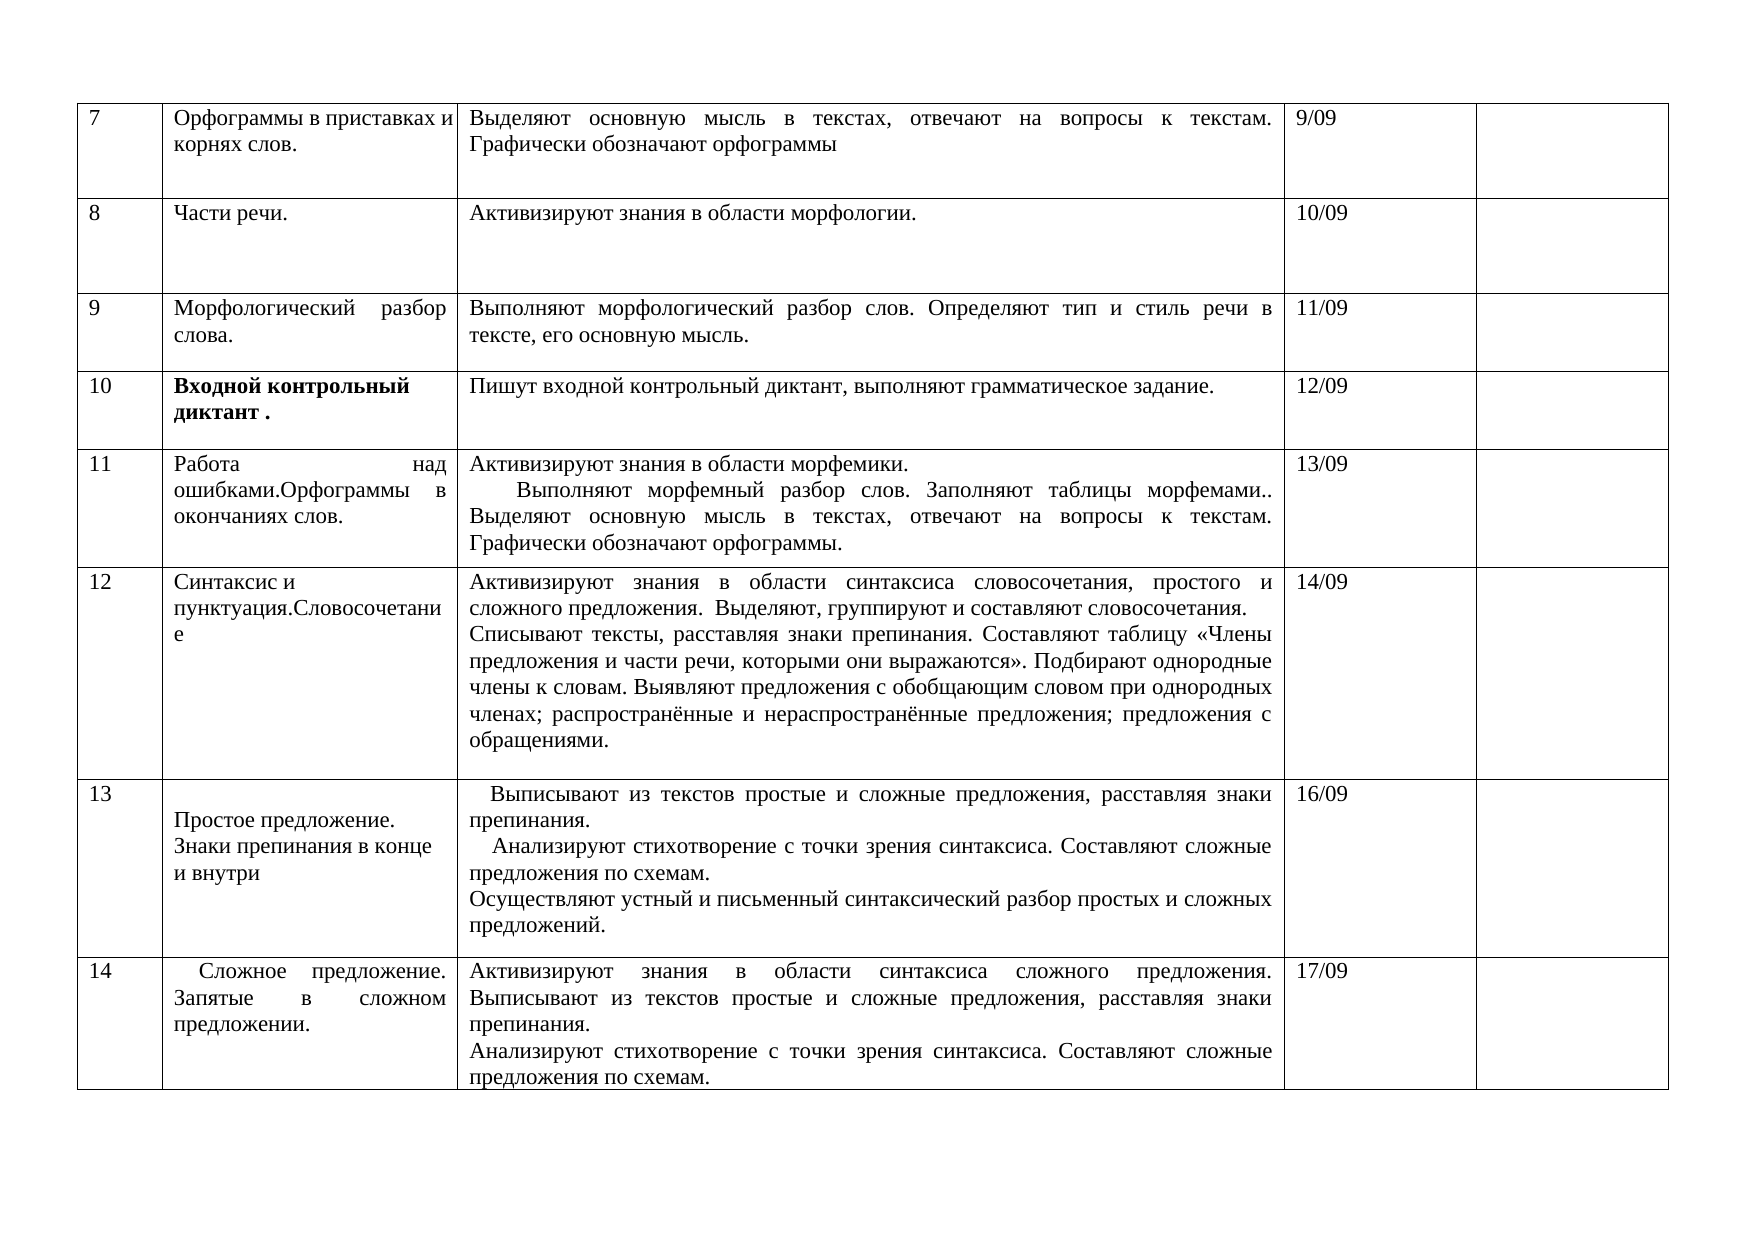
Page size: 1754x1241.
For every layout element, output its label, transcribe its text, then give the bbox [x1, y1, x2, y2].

table_cell 11/09 [1285, 294, 1476, 371]
table_cell Активизируют знания в области синтаксиса словосочетания, простого и сложного предложения. Выделяют, группируют и составляют словосочетания. Списывают тексты, расставляя знаки препинания. Составляют таблицу «Члены предложения и части речи, которыми они выражаются». Подбирают однородные члены к словам. Выявляют предложения с обобщающим словом при однородных членах; распространённые и нераспространённые предложения; предложения с обращениями. [458, 568, 1284, 779]
table_cell 9/09 [1285, 104, 1476, 198]
table_cell 14 [78, 958, 162, 1089]
table_cell 17/09 [1285, 958, 1476, 1089]
table_cell 14/09 [1285, 568, 1476, 779]
table_cell Входной контрольный диктант . [163, 372, 457, 449]
table_cell Работа над ошибками.Орфограммы в окончаниях слов. [163, 450, 457, 567]
table_cell Выполняют морфологический разбор слов. Определяют тип и стиль речи в тексте, его основную мысль. [458, 294, 1284, 371]
table_cell [1477, 372, 1668, 449]
table_cell Простое предложение. Знаки препинания в конце и внутри [163, 780, 457, 957]
table_cell 13 [78, 780, 162, 957]
table_cell 12/09 [1285, 372, 1476, 449]
table_cell [1477, 199, 1668, 293]
table_cell 7 [78, 104, 162, 198]
table_cell Активизируют знания в области морфологии. [458, 199, 1284, 293]
table_cell 12 [78, 568, 162, 779]
table_cell Выписывают из текстов простые и сложные предложения, расставляя знаки препинания. Анализируют стихотворение с точки зрения синтаксиса. Составляют сложные предложения по схемам. Осуществляют устный и письменный синтаксический разбор простых и сложных предложений. [458, 780, 1284, 957]
table_cell Активизируют знания в области синтаксиса сложного предложения. Выписывают из текстов простые и сложные предложения, расставляя знаки препинания. Анализируют стихотворение с точки зрения синтаксиса. Составляют сложные предложения по схемам. [591, 958, 1284, 1089]
table_cell Пишут входной контрольный диктант, выполняют грамматическое задание. [458, 372, 1284, 449]
table_cell Орфограммы в приставках и корнях слов. [163, 104, 457, 198]
table_cell [1477, 104, 1668, 198]
table_cell Сложное предложение. Запятые в сложном предложении. [163, 958, 457, 1089]
table_cell Морфологический разбор слова. [163, 294, 457, 371]
table_cell [1477, 294, 1668, 371]
table_cell [1477, 450, 1668, 567]
table_cell [1477, 958, 1668, 1089]
table_cell 10 [78, 372, 162, 449]
table_cell 8 [78, 199, 162, 293]
table_cell 10/09 [1285, 199, 1476, 293]
table_cell Части речи. [163, 199, 457, 293]
table_cell Выделяют основную мысль в текстах, отвечают на вопросы к текстам. Графически обозначают орфограммы [458, 104, 1284, 198]
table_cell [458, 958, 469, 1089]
table_cell 9 [78, 294, 162, 371]
table_cell [1477, 780, 1668, 957]
table_cell 11 [78, 450, 162, 567]
table_cell [1477, 568, 1668, 779]
table_cell 16/09 [1285, 780, 1476, 957]
table_cell 13/09 [1285, 450, 1476, 567]
table_cell Синтаксис и пунктуация.Словосочетание [163, 568, 457, 779]
table_cell Активизируют знания в области морфемики. Выполняют морфемный разбор слов. Заполняют таблицы морфемами.. Выделяют основную мысль в текстах, отвечают на вопросы к текстам. Графически обозначают орфограммы. [458, 450, 1284, 567]
